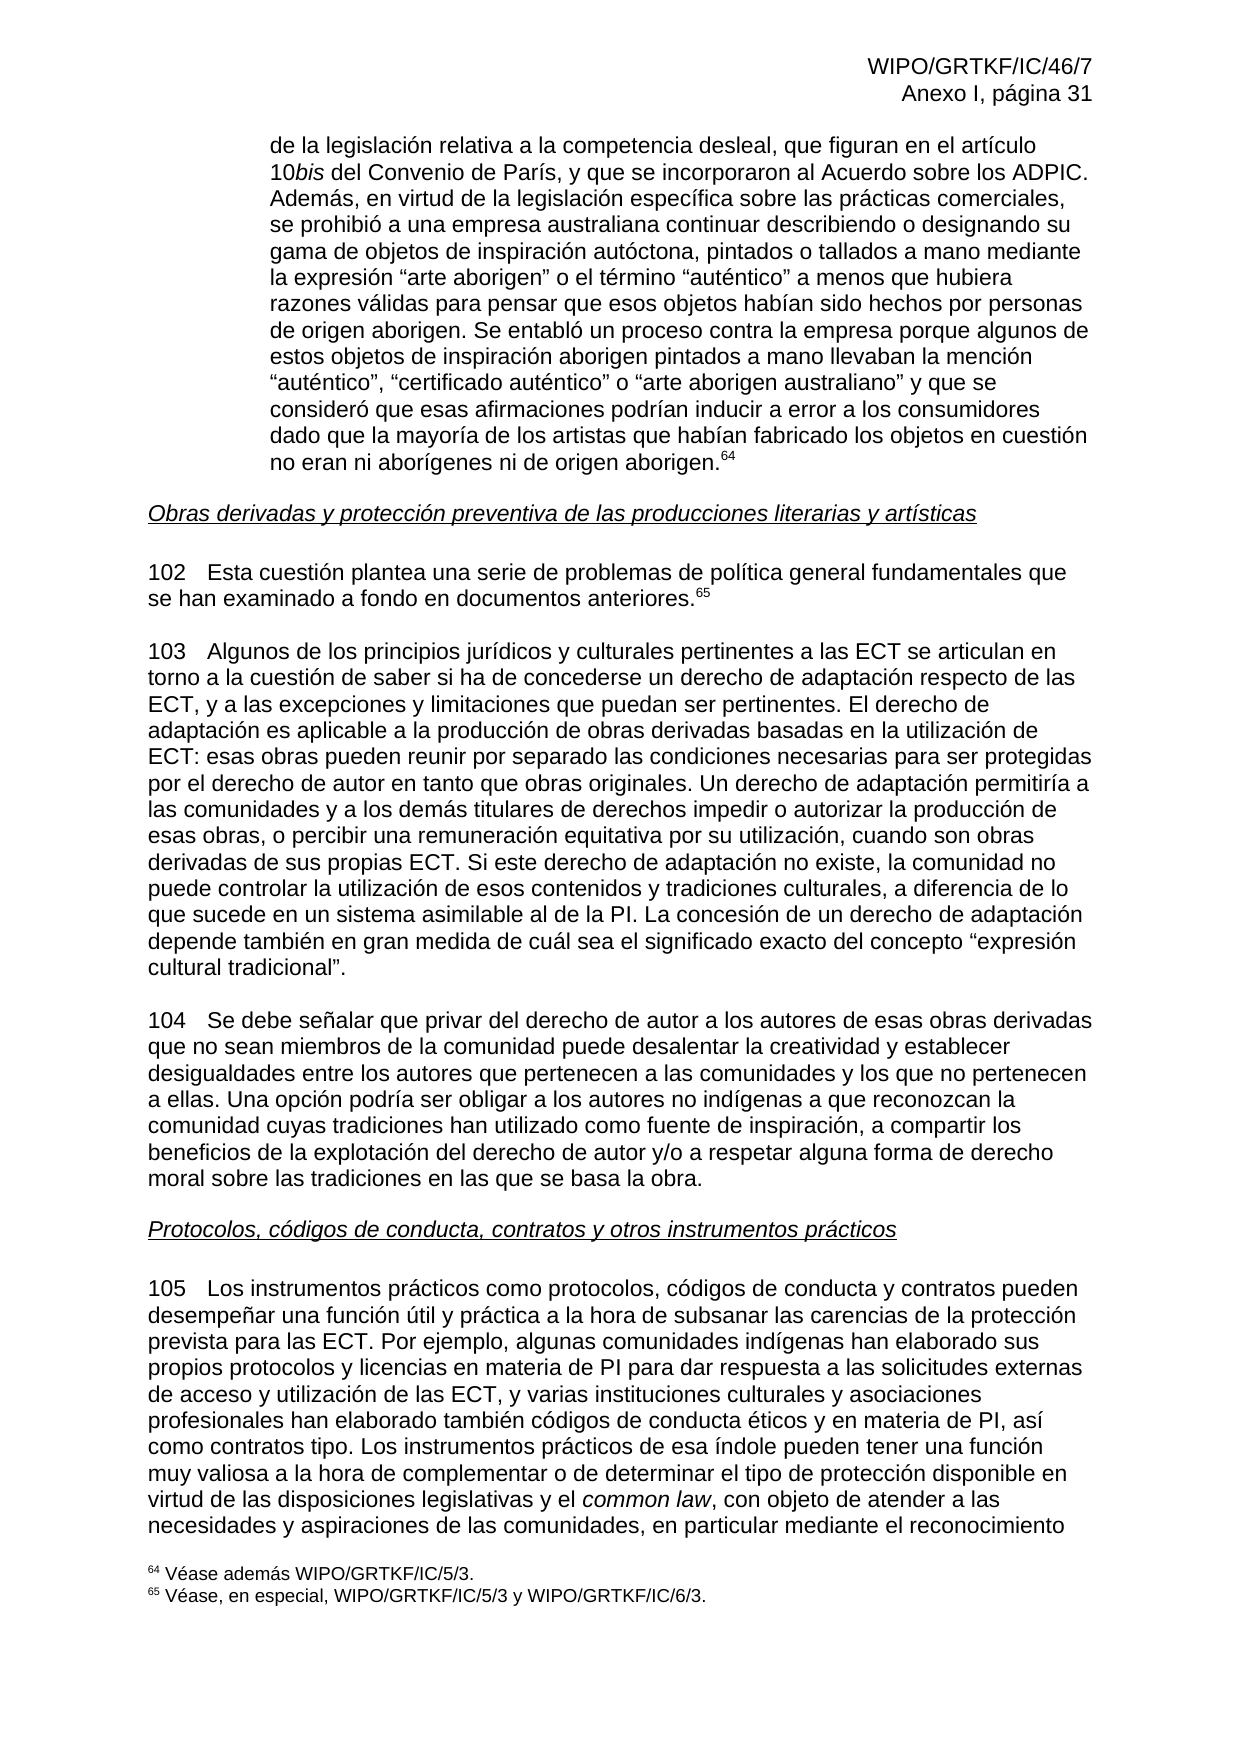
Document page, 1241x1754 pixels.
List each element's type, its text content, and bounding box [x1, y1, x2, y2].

text Algunos de los principios jurídicos y culturales pertinentes a las ECT se articulan en torno a la cuestión de saber si ha de concederse un derecho de adaptación respecto de las ECT, y a las excepciones y limitaciones que puedan ser pertinentes. El derecho de adaptación es aplicable a la producción de obras derivadas basadas en la utilización de ECT: esas obras pueden reunir por separado las condiciones necesarias para ser protegidas por el derecho de autor en tanto que obras originales. Un derecho de adaptación permitiría a las comunidades y a los demás titulares de derechos impedir o autorizar la producción de esas obras, o percibir una remuneración equitativa por su utilización, cuando son obras derivadas de sus propias ECT. Si este derecho de adaptación no existe, la comunidad no puede controlar la utilización de esos contenidos y tradiciones culturales, a diferencia de lo que sucede en un sistema asimilable al de la PI. La concesión de un derecho de adaptación depende también en gran medida de cuál sea el significado exacto del concepto “expresión cultural tradicional”. [148, 638, 1092, 980]
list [213, 132, 1092, 475]
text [148, 1275, 1092, 1539]
text Protocolos, códigos de conducta, contratos y otros instrumentos prácticos [148, 1216, 1092, 1243]
text Se debe señalar que privar del derecho de autor a los autores de esas obras derivadas que no sean miembros de la comunidad puede desalentar la creatividad y establecer desigualdades entre los autores que pertenecen a las comunidades y los que no pertenecen a ellas. Una opción podría ser obligar a los autores no indígenas a que reconozcan la comunidad cuyas tradiciones han utilizado como fuente de inspiración, a compartir los beneficios de la explotación del derecho de autor y/o a respetar alguna forma de derecho moral sobre las tradiciones en las que se basa la obra. [148, 1007, 1092, 1191]
text Esta cuestión plantea una serie de problemas de política general fundamentales que se han examinado a fondo en documentos anteriores. [148, 559, 1092, 611]
text Obras derivadas y protección preventiva de las producciones literarias y artísticas [148, 500, 1092, 526]
